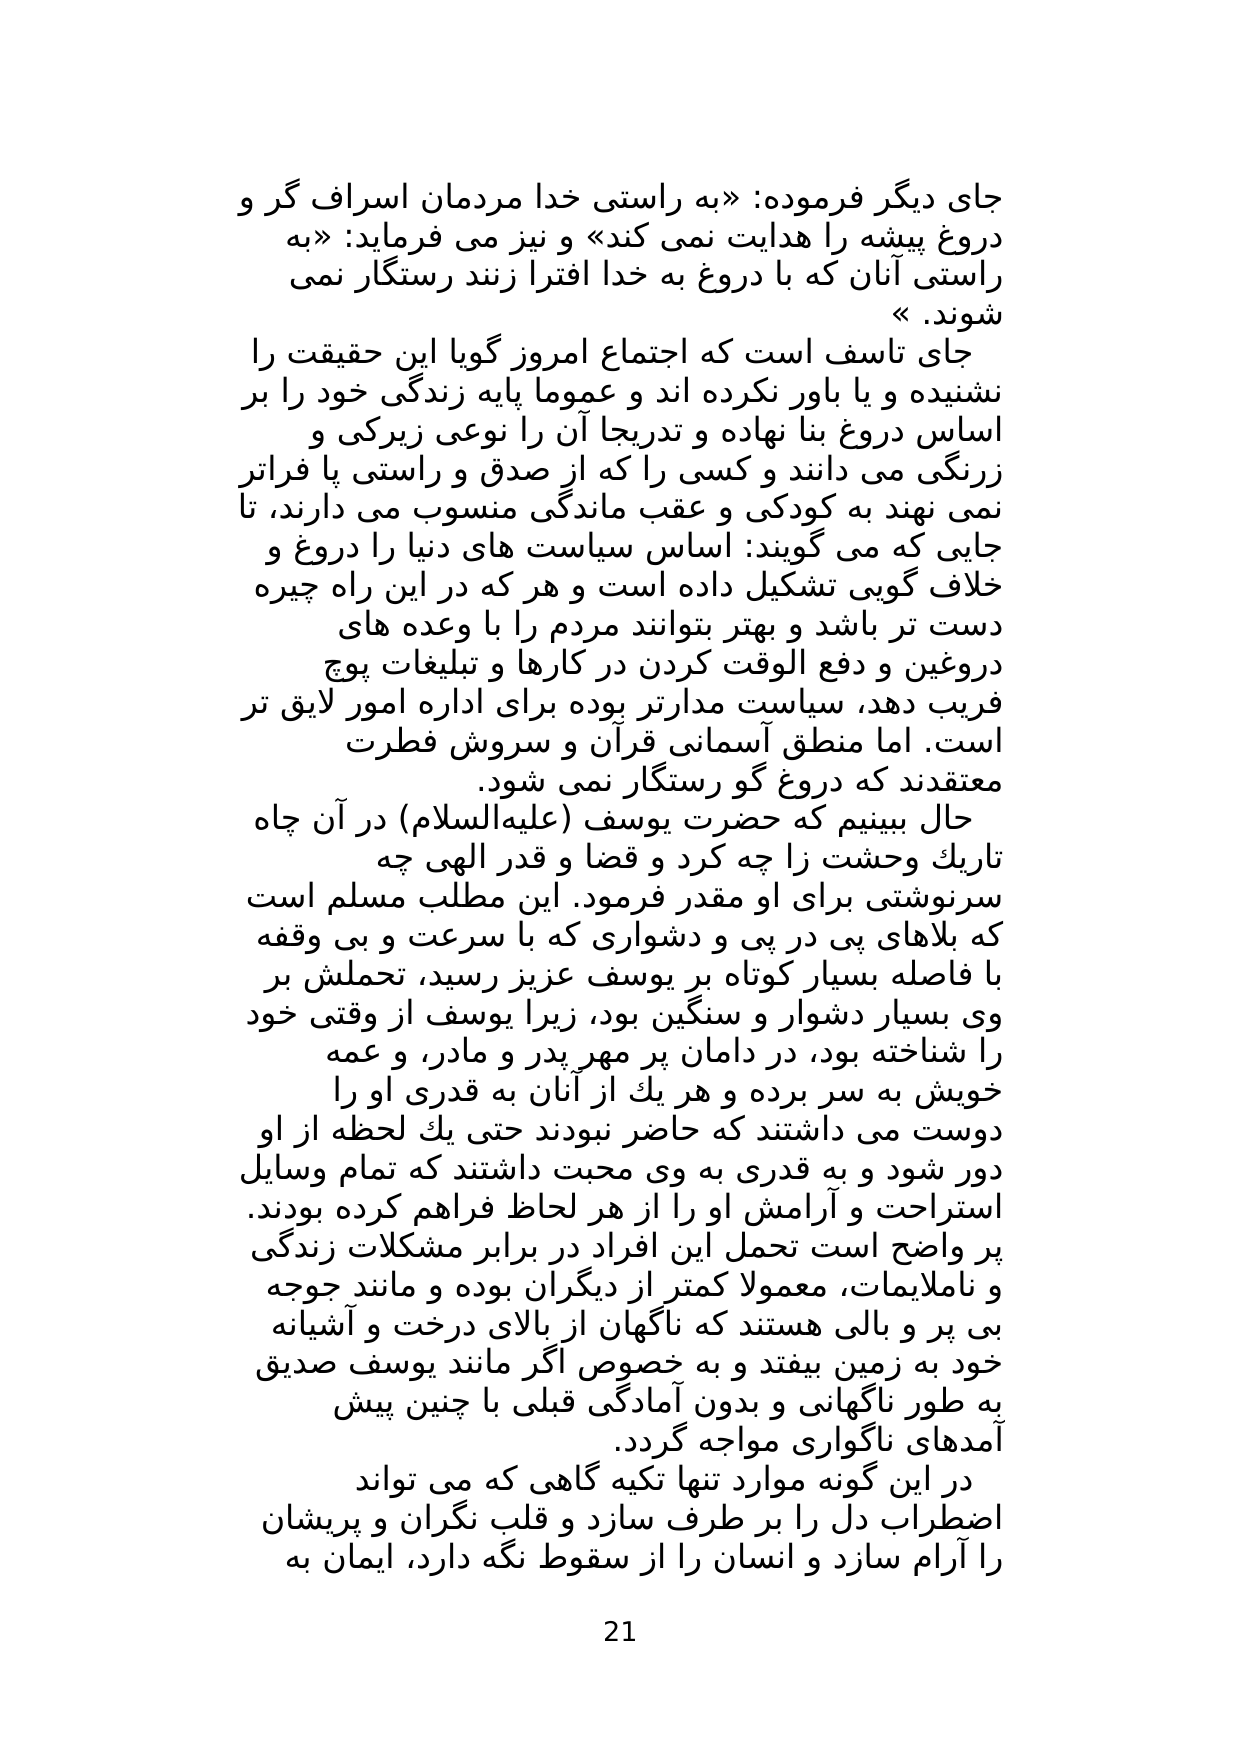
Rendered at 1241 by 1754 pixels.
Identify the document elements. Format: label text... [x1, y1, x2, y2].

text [236, 177, 1004, 333]
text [236, 1459, 1004, 1576]
text جاى تاسف است كه اجتماع امروز گويا اين حقيقت را نشنيده و يا باور نكرده اند و عموما پايه زندگى خود را بر اساس دروغ بنا نهاده و تدريجا آن را نوعى زيركى و زرنگى مى دانند و كسى را كه از صدق و راستى پا فراتر نمى نهند به كودكى و عقب ماندگى منسوب مى دارند، تا جايى كه مى گويند: اساس سياست هاى دنيا را دروغ و خلاف گويى تشكيل داده است و هر كه در اين راه چيره دست تر باشد و بهتر بتوانند مردم را با وعده هاى دروغين و دفع الوقت كردن در كارها و تبليغات پوچ فريب دهد، سياست مدارتر بوده براى اداره امور لايق تر است. اما منطق آسمانى قرآن و سروش فطرت معتقدند كه دروغ گو رستگار نمى شود. [236, 333, 1004, 799]
text حال ببينيم كه حضرت يوسف (عليه‌السلام) در آن چاه تاريك وحشت زا چه كرد و قضا و قدر الهى چه سرنوشتى براى او مقدر فرمود. اين مطلب مسلم است كه بلاهاى پى در پى و دشوارى كه با سرعت و بى وقفه با فاصله بسيار كوتاه بر يوسف عزيز رسيد، تحملش بر وى بسيار دشوار و سنگين بود، زيرا يوسف از وقتى خود را شناخته بود، در دامان پر مهر پدر و مادر، و عمه خويش به سر برده و هر يك از آنان به قدرى او را دوست مى داشتند كه حاضر نبودند حتى يك لحظه از او دور شود و به قدرى به وى محبت داشتند كه تمام وسايل استراحت و آرامش او را از هر لحاظ فراهم كرده بودند. پر واضح است تحمل اين افراد در برابر مشكلات زندگى و ناملايمات، معمولا كمتر از ديگران بوده و مانند جوجه بى پر و بالى هستند كه ناگهان از بالاى درخت و آشيانه خود به زمين بيفتد و به خصوص اگر مانند يوسف صديق به طور ناگهانى و بدون آمادگى قبلى با چنين پيش آمدهاى ناگوارى مواجه گردد. [236, 799, 1004, 1459]
